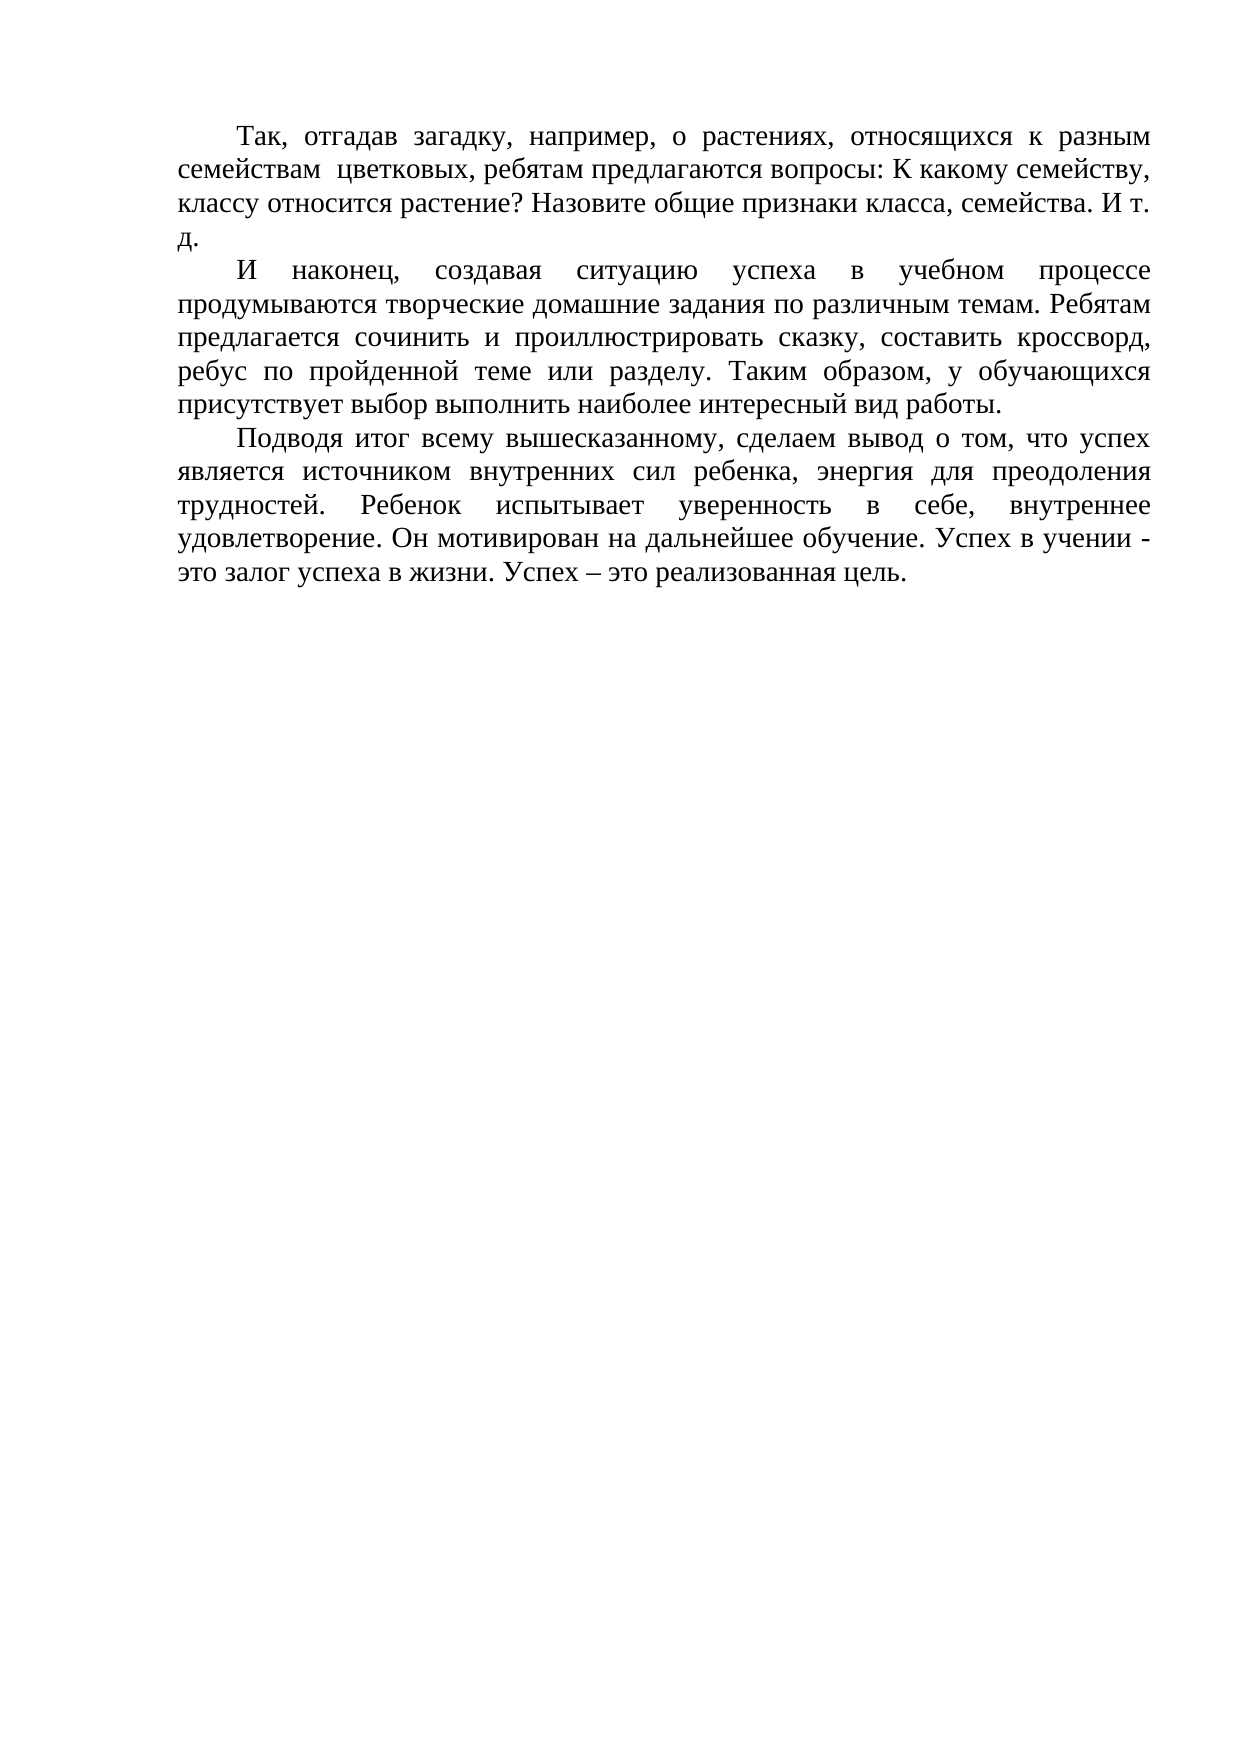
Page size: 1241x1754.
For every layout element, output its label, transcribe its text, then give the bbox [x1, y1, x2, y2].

text Подводя итог всему вышесказанному, сделаем вывод о том, что успех является источником внутренних сил ребенка, энергия для преодоления трудностей. Ребенок испытывает уверенность в себе, внутреннее удовлетворение. Он мотивирован на дальнейшее обучение. Успех в учении - это залог успеха в жизни. Успех – это реализованная цель. [177, 420, 1152, 588]
text Так, отгадав загадку, например, о растениях, относящихся к разным семействам цветковых, ребятам предлагаются вопросы: К какому семейству, классу относится растение? Назовите общие признаки класса, семейства. И т. д. [177, 118, 1152, 252]
text И наконец, создавая ситуацию успеха в учебном процессе продумываются творческие домашние задания по различным темам. Ребятам предлагается сочинить и проиллюстрировать сказку, составить кроссворд, ребус по пройденной теме или разделу. Таким образом, у обучающихся присутствует выбор выполнить наиболее интересный вид работы. [177, 252, 1152, 420]
